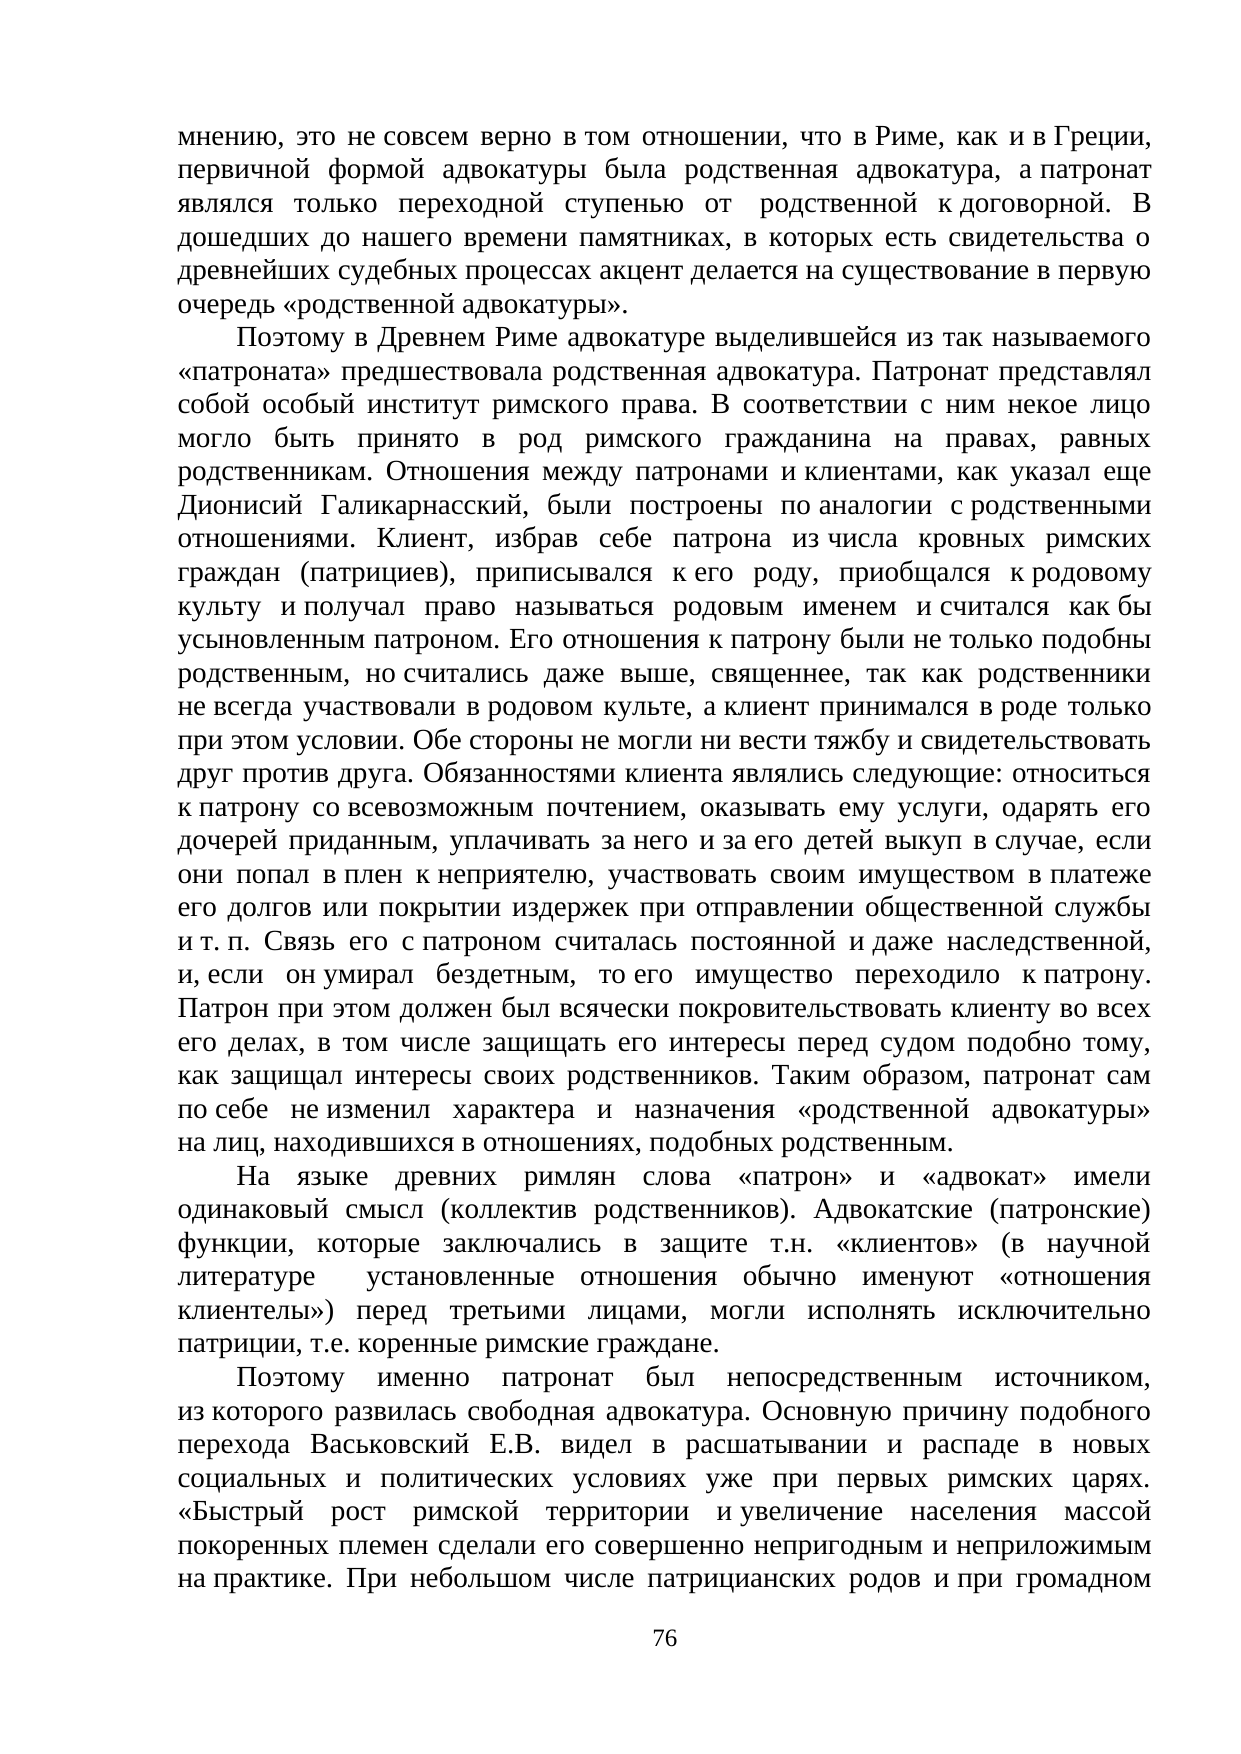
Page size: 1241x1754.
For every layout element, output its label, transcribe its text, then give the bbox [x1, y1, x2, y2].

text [177, 118, 1152, 319]
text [177, 1359, 1152, 1594]
text Поэтому в Древнем Риме адвокатуре выделившейся из так называемого «патроната» предшествовала родственная адвокатура. Патронат представлял собой особый институт римского права. В соответствии с ним некое лицо могло быть принято в род римского гражданина на правах, равных родственникам. Отношения между патронами и клиентами, как указал еще Дионисий Галикарнасский, были построены по аналогии с родственными отношениями. Клиент, избрав себе патрона из числа кровных римских граждан (патрициев), приписывался к его роду, приобщался к родовому культу и получал право называться родовым именем и считался как бы усыновленным патроном. Его отношения к патрону были не только подобны родственным, но считались даже выше, священнее, так как родственники не всегда участвовали в родовом культе, а клиент принимался в роде только при этом условии. Обе стороны не могли ни вести тяжбу и свидетельствовать друг против друга. Обязанностями клиента являлись следующие: относиться к патрону со всевозможным почтением, оказывать ему услуги, одарять его дочерей приданным, уплачивать за него и за его детей выкуп в случае, если они попал в плен к неприятелю, участвовать своим имуществом в платеже его долгов или покрытии издержек при отправлении общественной службы и т. п. Связь его с патроном считалась постоянной и даже наследственной, и, если он умирал бездетным, то его имущество переходило к патрону. Патрон при этом должен был всячески покровительствовать клиенту во всех его делах, в том числе защищать его интересы перед судом подобно тому, как защищал интересы своих родственников. Таким образом, патронат сам по себе не изменил характера и назначения «родственной адвокатуры» на лиц, находившихся в отношениях, подобных родственным. [177, 319, 1152, 1158]
text На языке древних римлян слова «патрон» и «адвокат» имели одинаковый смысл (коллектив родственников). Адвокатские (патронские) функции, которые заключались в защите т.н. «клиентов» (в научной литературе установленные отношения обычно именуют «отношения клиентелы») перед третьими лицами, могли исполнять исключительно патриции, т.е. коренные римские граждане. [177, 1158, 1152, 1359]
